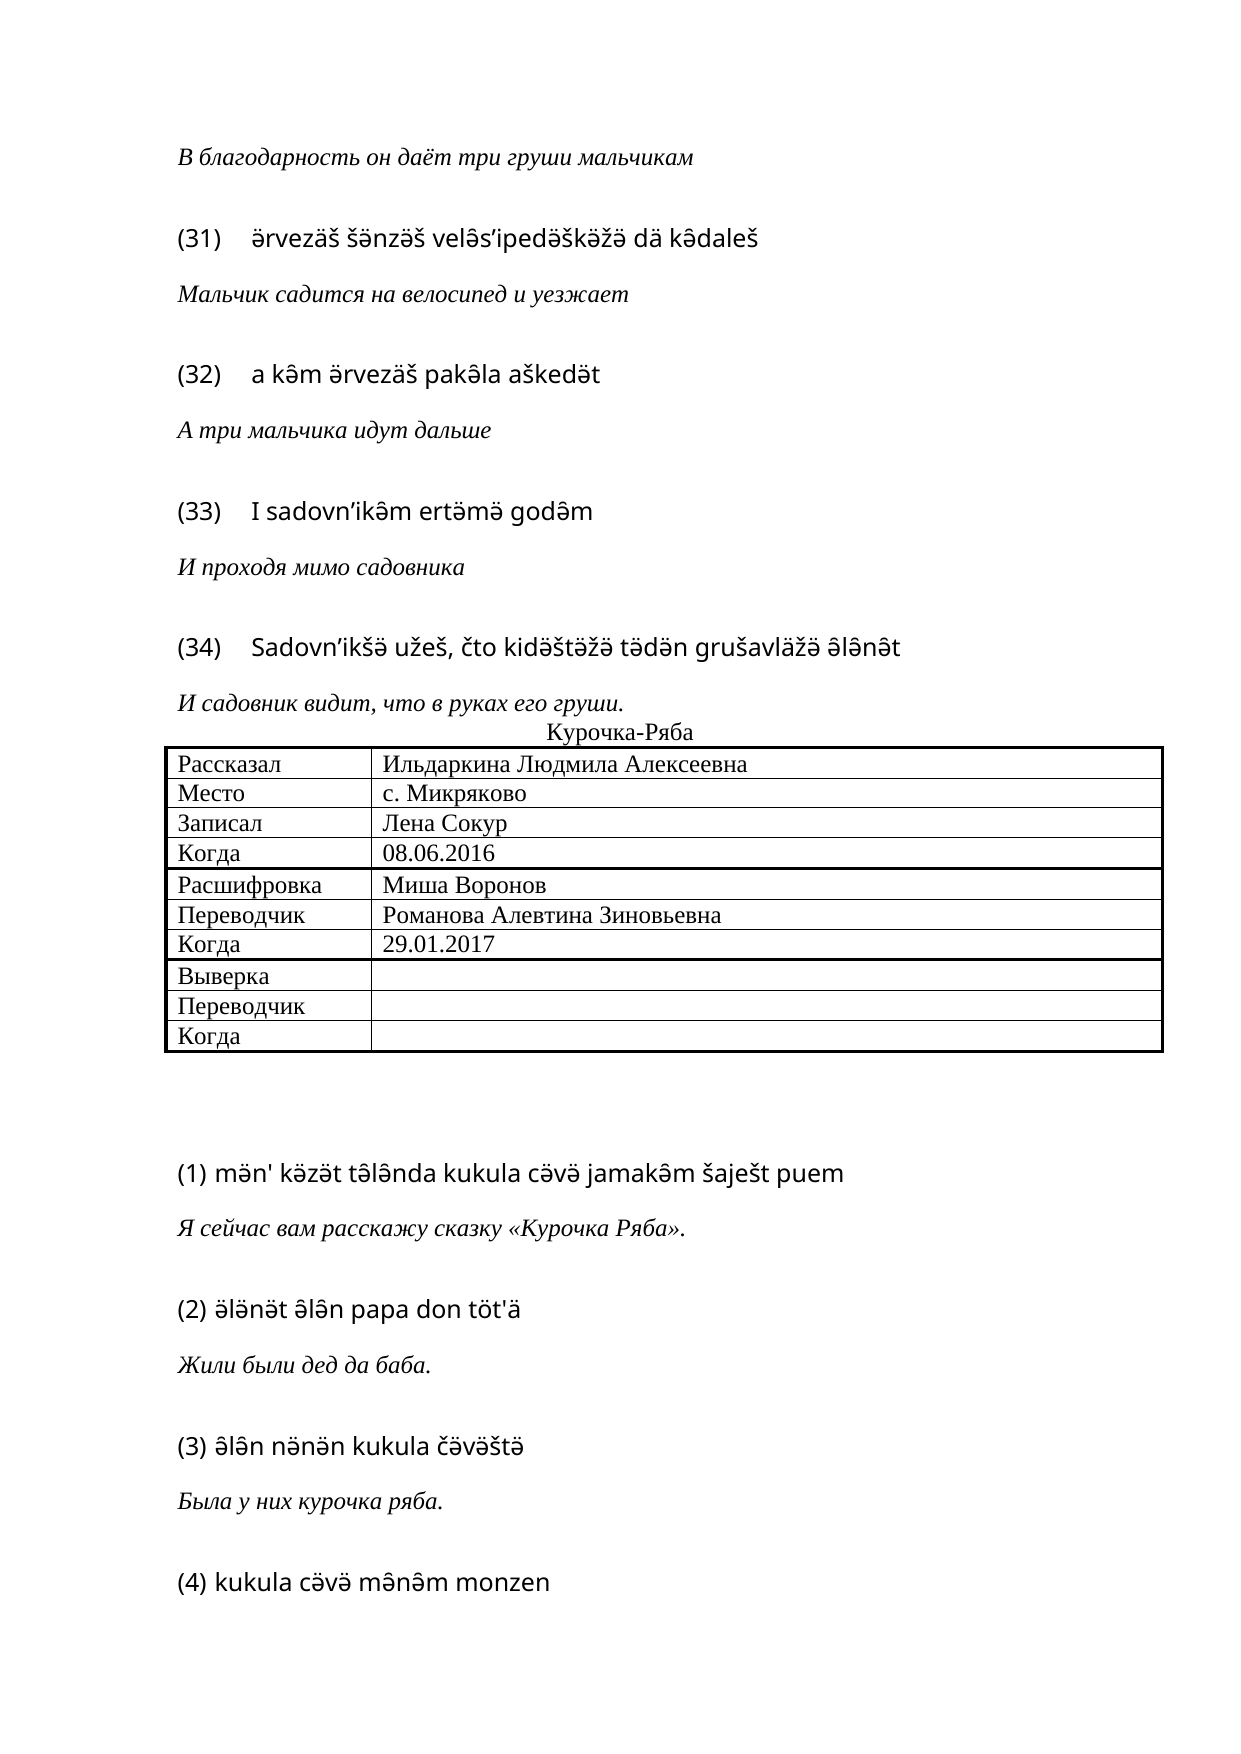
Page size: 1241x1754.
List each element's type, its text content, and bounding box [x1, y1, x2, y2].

text Жили были дед да баба. [177, 1350, 1152, 1378]
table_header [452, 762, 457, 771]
text В благодарность он даёт три груши мальчикам [177, 142, 1152, 171]
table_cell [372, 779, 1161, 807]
text ə̑lə̑n nə̈nə̈n kukula čə̈və̈štə̈ [177, 1428, 1152, 1462]
text Мальчик садится на велосипед и уезжает [177, 279, 1152, 307]
text Была у них курочка ряба. [177, 1486, 1152, 1515]
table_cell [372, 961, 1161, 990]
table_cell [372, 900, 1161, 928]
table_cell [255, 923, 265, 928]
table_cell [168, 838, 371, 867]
list Курочка-Ряба [509, 717, 1152, 746]
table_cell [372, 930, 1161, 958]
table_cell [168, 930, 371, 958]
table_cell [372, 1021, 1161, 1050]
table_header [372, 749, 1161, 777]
text И садовник видит, что в руках его груши. [177, 688, 1152, 717]
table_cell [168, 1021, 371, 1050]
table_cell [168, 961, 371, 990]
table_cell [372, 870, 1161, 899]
text I sadovn’ikə̑m ertə̈mə̈ godə̑m [177, 493, 1152, 527]
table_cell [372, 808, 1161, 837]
text А три мальчика идут дальше [177, 415, 1152, 444]
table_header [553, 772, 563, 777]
text kukula cə̈və̈ mə̑nə̑m monzen [177, 1564, 1152, 1599]
text a kə̑m ə̈rvezäš pakə̑la aškedə̈t [177, 357, 1152, 391]
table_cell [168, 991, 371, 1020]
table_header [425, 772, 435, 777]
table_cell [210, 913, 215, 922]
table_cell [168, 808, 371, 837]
list mə̈n' kə̈zə̈t tə̑lə̑nda kukula cə̈və̈ jamakə̑m šaješt puem [177, 1155, 1152, 1189]
text Sadovn’ikšə̈ užeš, čto kidə̈štə̈žə̈ tə̈də̈n grušavläžə̈ ə̑lə̑nə̑t [177, 630, 1152, 664]
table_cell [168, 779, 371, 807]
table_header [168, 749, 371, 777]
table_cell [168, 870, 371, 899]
text ə̈lə̈nə̈t ə̑lə̑n papa don töt'ä [177, 1292, 1152, 1326]
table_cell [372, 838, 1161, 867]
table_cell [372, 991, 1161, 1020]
text ə̈rvezäš šə̈nzə̈š velə̑s’ipedə̈škə̈žə̈ dä kə̑daleš [177, 221, 1152, 254]
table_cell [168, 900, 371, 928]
text Я сейчас вам расскажу сказку «Курочка Ряба». [177, 1213, 1152, 1242]
text И проходя мимо садовника [177, 552, 1152, 580]
